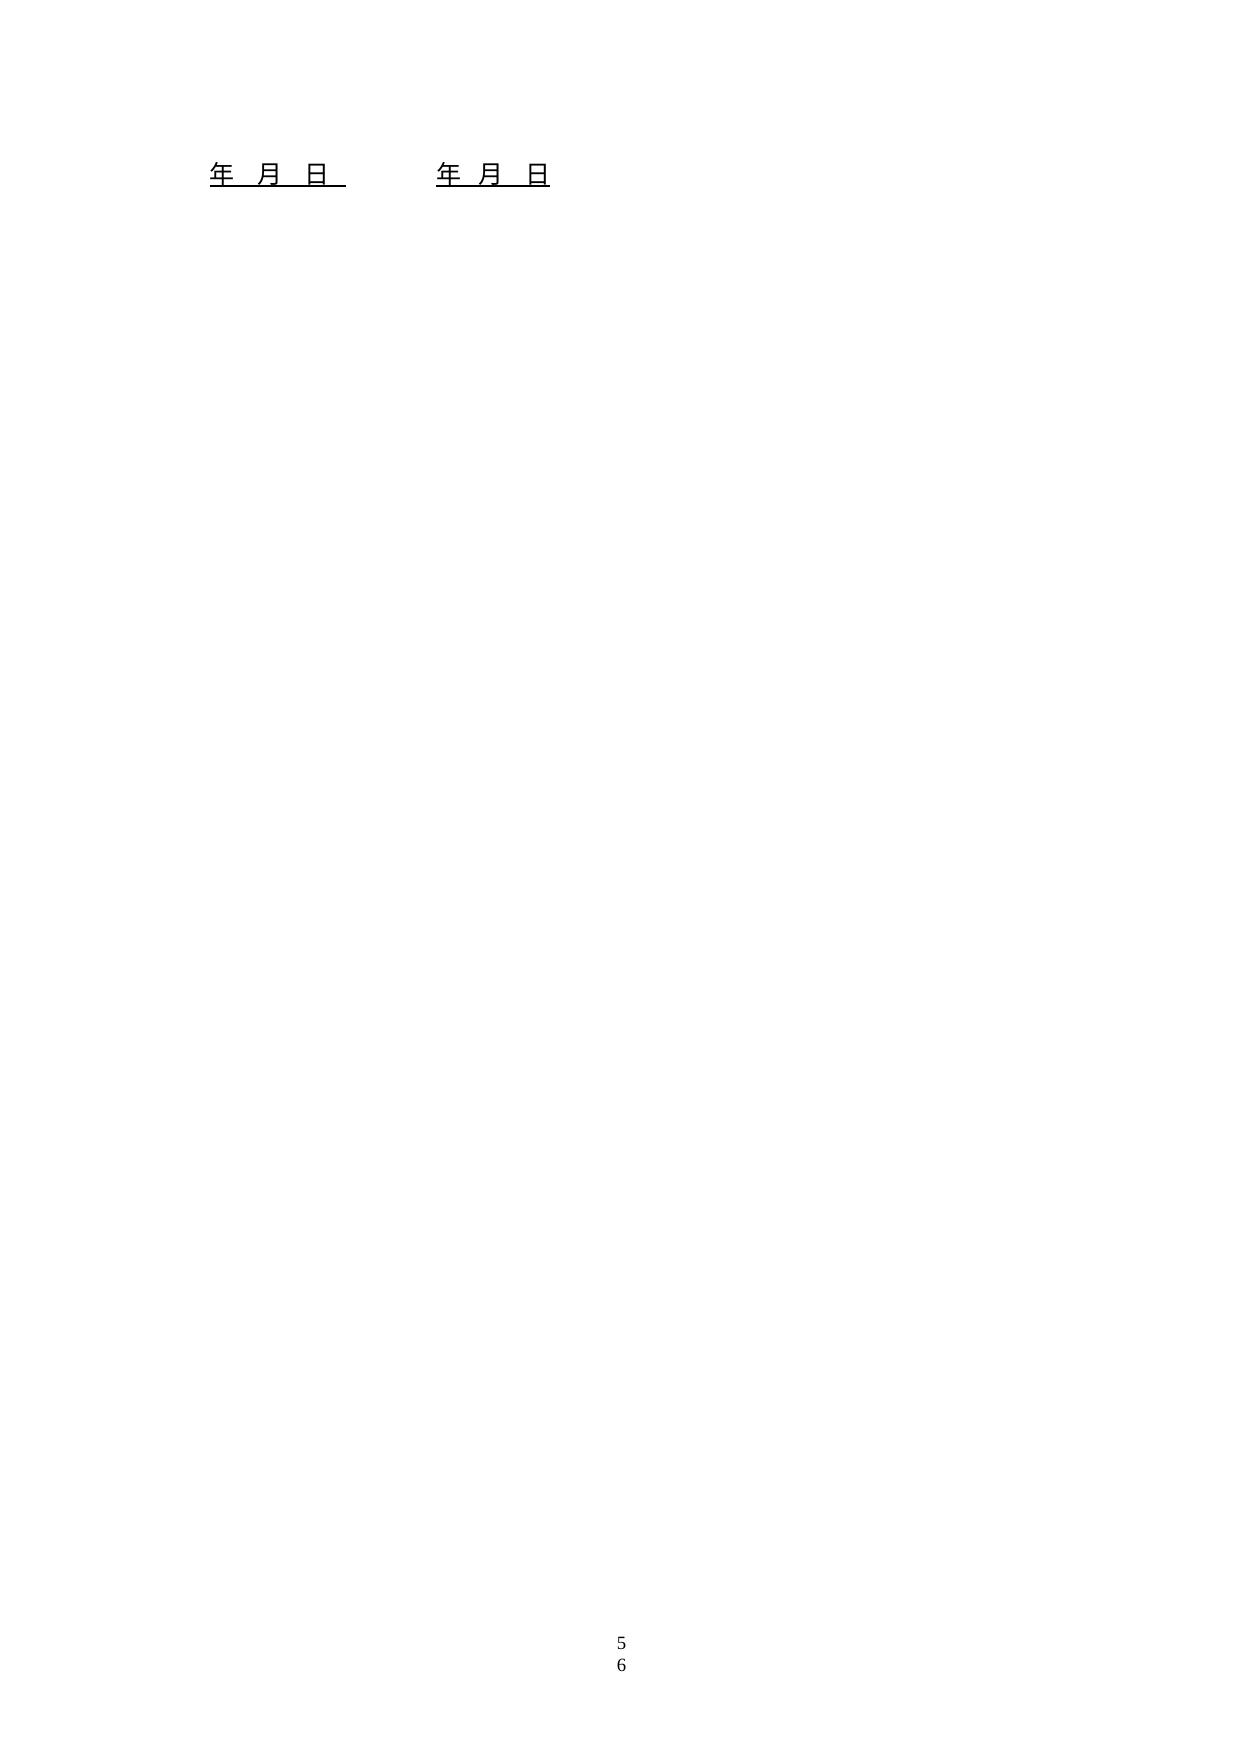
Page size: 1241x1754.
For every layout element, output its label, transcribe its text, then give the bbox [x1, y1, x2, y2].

text 年 月 日 年 月 日 [159, 150, 1087, 192]
